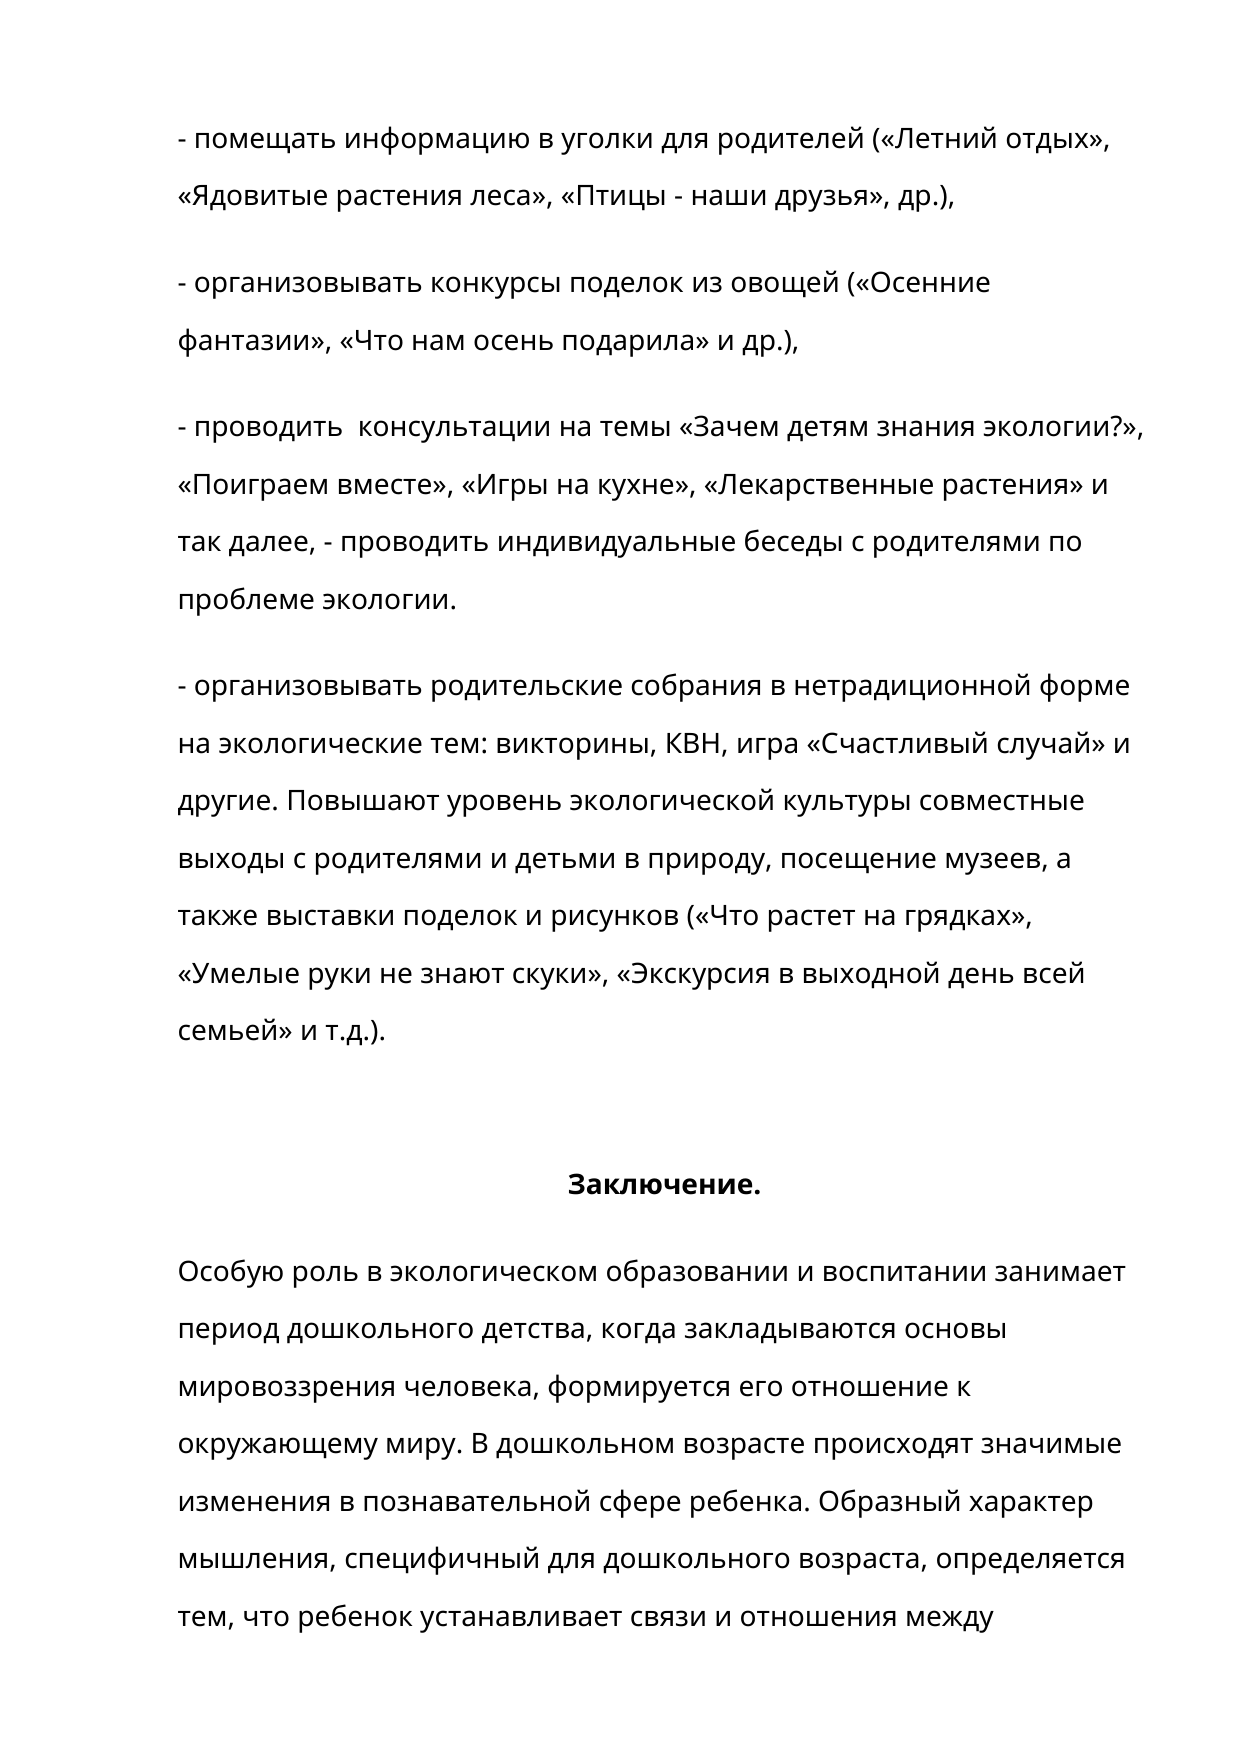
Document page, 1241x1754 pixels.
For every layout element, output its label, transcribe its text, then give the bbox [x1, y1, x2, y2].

text - организовывать родительские собрания в нетрадиционной форме на экологические тем: викторины, КВН, игра «Счастливый случай» и другие. Повышают уровень экологической культуры совместные выходы с родителями и детьми в природу, посещение музеев, а также выставки поделок и рисунков («Что растет на грядках», «Умелые руки не знают скуки», «Экскурсия в выходной день всей семьей» и т.д.). [177, 666, 1152, 1049]
text Заключение. [177, 1165, 1152, 1203]
text - организовывать конкурсы поделок из овощей («Осенние фантазии», «Что нам осень подарила» и др.), [177, 262, 1152, 358]
text - проводить консультации на темы «Зачем детям знания экологии?», «Поиграем вместе», «Игры на кухне», «Лекарственные растения» и так далее, - проводить индивидуальные беседы с родителями по проблеме экологии. [177, 406, 1152, 617]
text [177, 1251, 1152, 1635]
text - помещать информацию в уголки для родителей («Летний отдых», «Ядовитые растения леса», «Птицы - наши друзья», др.), [177, 118, 1152, 214]
